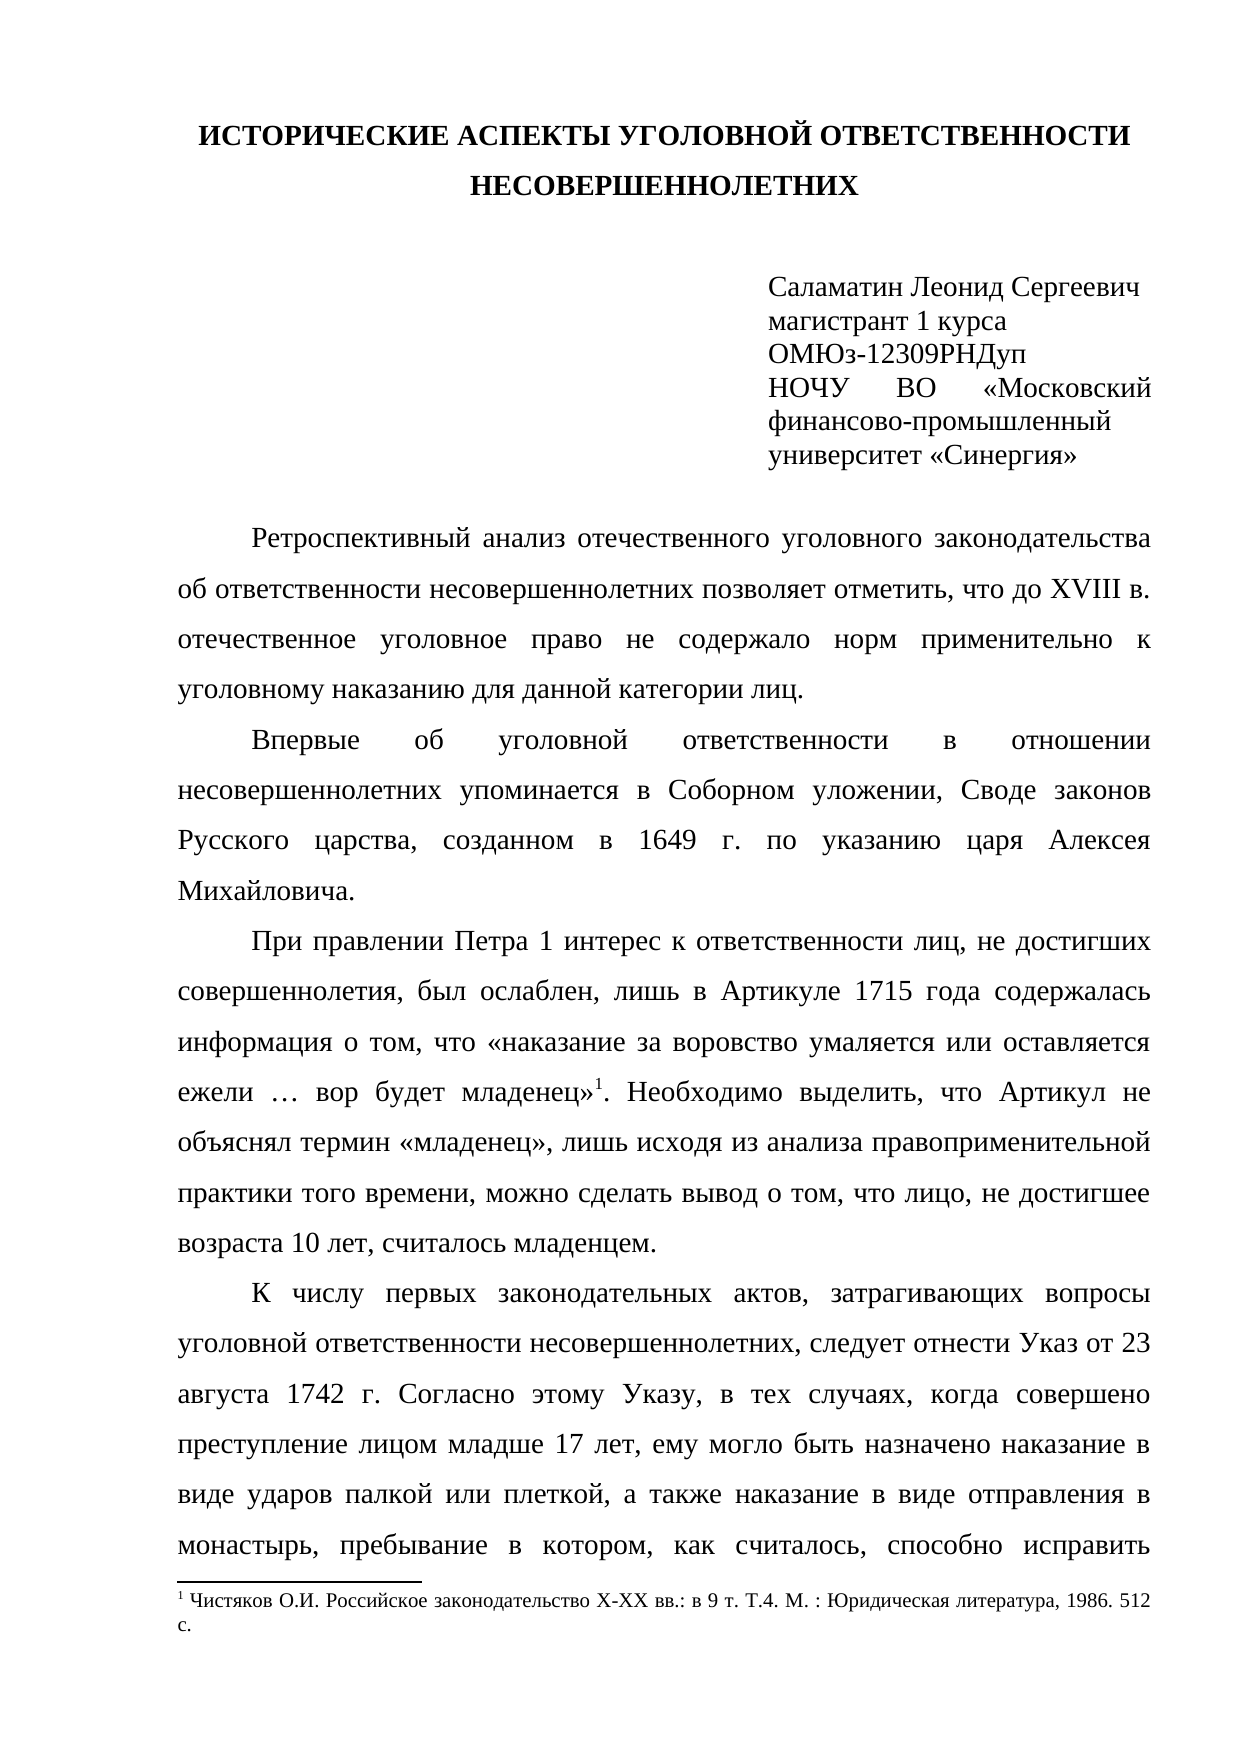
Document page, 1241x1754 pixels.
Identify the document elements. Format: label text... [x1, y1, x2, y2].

text ОМЮз-12309РНДуп [768, 336, 1152, 370]
text магистрант 1 курса [768, 303, 1152, 336]
text НОЧУ ВО «Московский финансово-промышленный университет «Синергия» [768, 370, 1152, 470]
text При правлении Петра 1 интерес к ответственности лиц, не достигших совершеннолетия, был ослаблен, лишь в Артикуле 1715 года содержалась информация о том, что «наказание за воровство умаляется или оставляется ежели … вор будет младенец». Необходимо выделить, что Артикул не объяснял термин «младенец», лишь исходя из анализа правоприменительной практики того времени, можно сделать вывод о том, что лицо, не достигшее возраста 10 лет, считалось младенцем. [177, 923, 1152, 1258]
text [177, 1275, 1152, 1560]
text Впервые об уголовной ответственности в отношении несовершеннолетних упоминается в Соборном уложении, Своде законов Русского царства, созданном в 1649 г. по указанию царя Алексея Михайловича. [177, 722, 1152, 906]
text ИСТОРИЧЕСКИЕ АСПЕКТЫ УГОЛОВНОЙ ОТВЕТСТВЕННОСТИ НЕСОВЕРШЕННОЛЕТНИХ [177, 118, 1152, 202]
text Саламатин Леонид Сергеевич [768, 269, 1152, 303]
text Ретроспективный анализ отечественного уголовного законодательства об ответственности несовершеннолетних позволяет отметить, что до XVIII в. отечественное уголовное право не содержало норм применительно к уголовному наказанию для данной категории лиц. [177, 521, 1152, 705]
